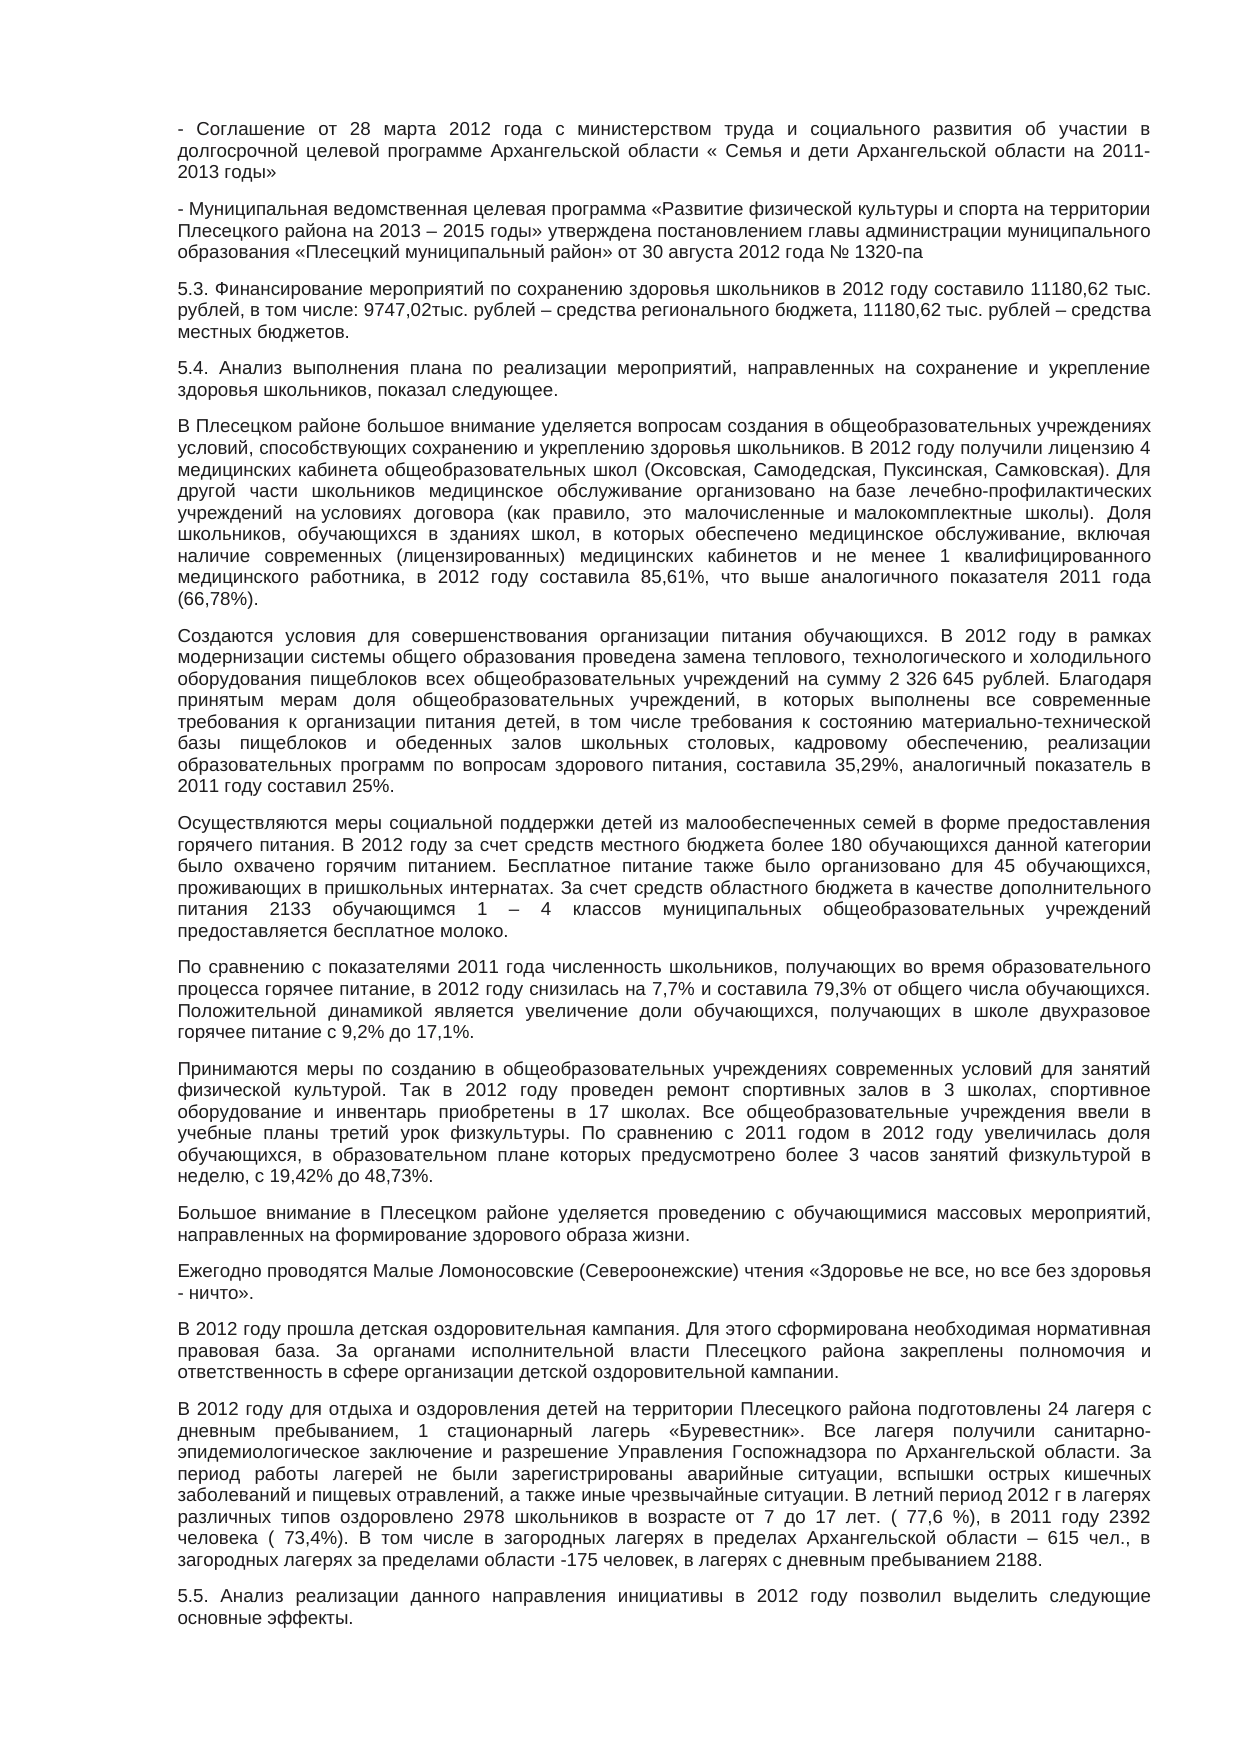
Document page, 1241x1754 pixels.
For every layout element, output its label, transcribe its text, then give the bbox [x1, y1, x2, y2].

text По сравнению с показателями 2011 года численность школьников, получающих во время образовательного процесса горячее питание, в 2012 году снизилась на 7,7% и составила 79,3% от общего числа обучающихся. Положительной динамикой является увеличение доли обучающихся, получающих в школе двухразовое горячее питание с 9,2% до 17,1%. [177, 956, 1152, 1042]
text - Соглашение от 28 марта 2012 года с министерством труда и социального развития об участии в долгосрочной целевой программе Архангельской области « Семья и дети Архангельской области на 2011-2013 годы» [177, 118, 1152, 183]
text 5.3. Финансирование мероприятий по сохранению здоровья школьников в 2012 году составило 11180,62 тыс. рублей, в том числе: 9747,02тыс. рублей – средства регионального бюджета, 11180,62 тыс. рублей – средства местных бюджетов. [177, 277, 1152, 342]
text В Плесецком районе большое внимание уделяется вопросам создания в общеобразовательных учреждениях условий, способствующих сохранению и укреплению здоровья школьников. В 2012 году получили лицензию 4 медицинских кабинета общеобразовательных школ (Оксовская, Самодедская, Пуксинская, Самковская). Для другой части школьников медицинское обслуживание организовано на базе лечебно-профилактических учреждений на условиях договора (как правило, это малочисленные и малокомплектные школы). Доля школьников, обучающихся в зданиях школ, в которых обеспечено медицинское обслуживание, включая наличие современных (лицензированных) медицинских кабинетов и не менее 1 квалифицированного медицинского работника, в 2012 году составила 85,61%, что выше аналогичного показателя 2011 года (66,78%). [177, 415, 1152, 609]
text Ежегодно проводятся Малые Ломоносовские (Североонежские) чтения «Здоровье не все, но все без здоровья - ничто». [177, 1260, 1152, 1303]
text 5.4. Анализ выполнения плана по реализации мероприятий, направленных на сохранение и укрепление здоровья школьников, показал следующее. [177, 357, 1152, 400]
text 5.5. Анализ реализации данного направления инициативы в 2012 году позволил выделить следующие основные эффекты. [177, 1585, 1152, 1628]
text В 2012 году прошла детская оздоровительная кампания. Для этого сформирована необходимая нормативная правовая база. За органами исполнительной власти Плесецкого района закреплены полномочия и ответственность в сфере организации детской оздоровительной кампании. [177, 1318, 1152, 1383]
text В 2012 году для отдыха и оздоровления детей на территории Плесецкого района подготовлены 24 лагеря с дневным пребыванием, 1 стационарный лагерь «Буревестник». Все лагеря получили санитарно-эпидемиологическое заключение и разрешение Управления Госпожнадзора по Архангельской области. За период работы лагерей не были зарегистрированы аварийные ситуации, вспышки острых кишечных заболеваний и пищевых отравлений, а также иные чрезвычайные ситуации. В летний период 2012 г в лагерях различных типов оздоровлено 2978 школьников в возрасте от 7 до 17 лет. ( 77,6 %), в 2011 году 2392 человека ( 73,4%). В том числе в загородных лагерях в пределах Архангельской области – 615 чел., в загородных лагерях за пределами области -175 человек, в лагерях с дневным пребыванием 2188. [177, 1398, 1152, 1570]
text - Муниципальная ведомственная целевая программа «Развитие физической культуры и спорта на территории Плесецкого района на 2013 – 2015 годы» утверждена постановлением главы администрации муниципального образования «Плесецкий муниципальный район» от 30 августа 2012 года № 1320-па [177, 198, 1152, 262]
text Осуществляются меры социальной поддержки детей из малообеспеченных семей в форме предоставления горячего питания. В 2012 году за счет средств местного бюджета более 180 обучающихся данной категории было охвачено горячим питанием. Бесплатное питание также было организовано для 45 обучающихся, проживающих в пришкольных интернатах. За счет средств областного бюджета в качестве дополнительного питания 2133 обучающимся 1 – 4 классов муниципальных общеобразовательных учреждений предоставляется бесплатное молоко. [177, 812, 1152, 941]
text Принимаются меры по созданию в общеобразовательных учреждениях современных условий для занятий физической культурой. Так в 2012 году проведен ремонт спортивных залов в 3 школах, спортивное оборудование и инвентарь приобретены в 17 школах. Все общеобразовательные учреждения ввели в учебные планы третий урок физкультуры. По сравнению с 2011 годом в 2012 году увеличилась доля обучающихся, в образовательном плане которых предусмотрено более 3 часов занятий физкультурой в неделю, с 19,42% до 48,73%. [177, 1057, 1152, 1187]
text Создаются условия для совершенствования организации питания обучающихся. В 2012 году в рамках модернизации системы общего образования проведена замена теплового, технологического и холодильного оборудования пищеблоков всех общеобразовательных учреждений на сумму 2 326 645 рублей. Благодаря принятым мерам доля общеобразовательных учреждений, в которых выполнены все современные требования к организации питания детей, в том числе требования к состоянию материально-технической базы пищеблоков и обеденных залов школьных столовых, кадровому обеспечению, реализации образовательных программ по вопросам здорового питания, составила 35,29%, аналогичный показатель в 2011 году составил 25%. [177, 624, 1152, 797]
text Большое внимание в Плесецком районе уделяется проведению с обучающимися массовых мероприятий, направленных на формирование здорового образа жизни. [177, 1202, 1152, 1245]
